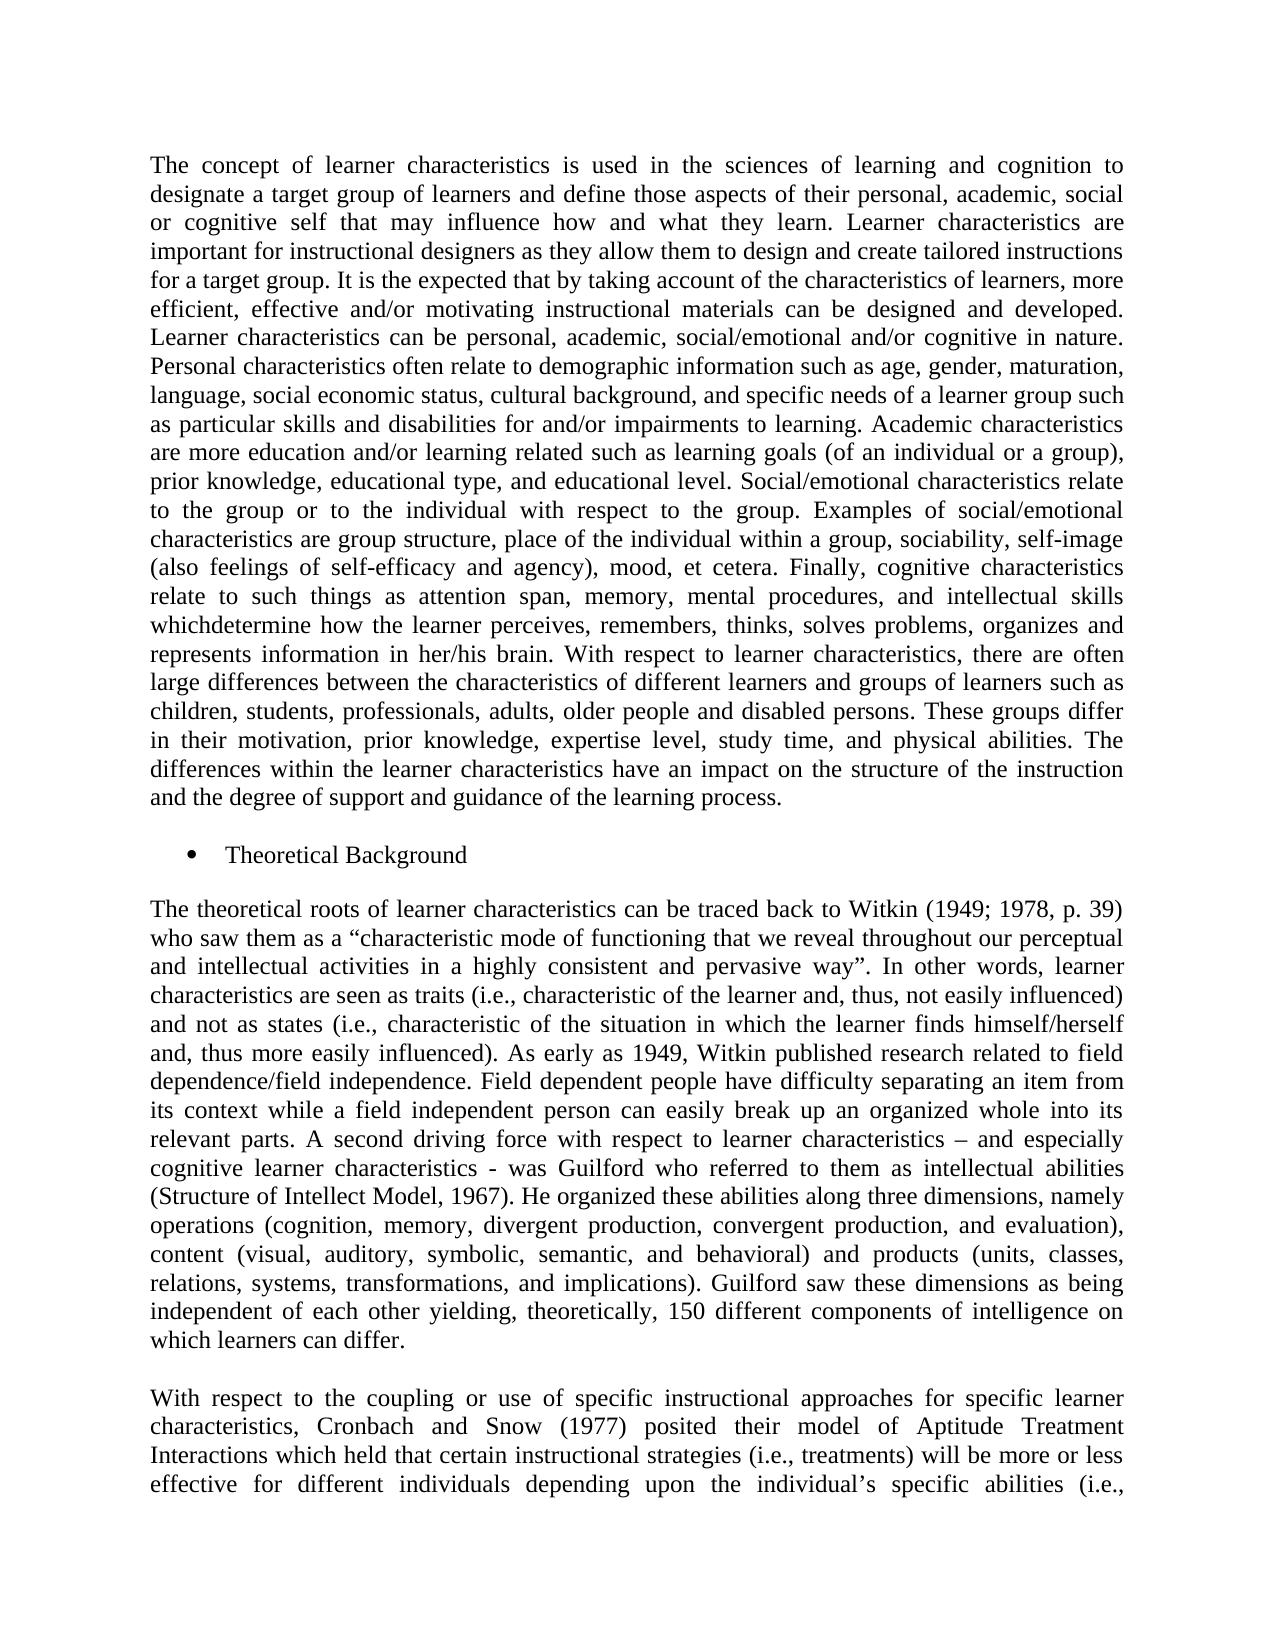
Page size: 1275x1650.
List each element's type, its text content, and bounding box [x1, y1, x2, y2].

list Theoretical Background [187, 840, 1125, 869]
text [150, 1383, 1125, 1498]
text The theoretical roots of learner characteristics can be traced back to Witkin (1949; 1978, p. 39) who saw them as a “characteristic mode of functioning that we reveal throughout our perceptual and intellectual activities in a highly consistent and pervasive way”. In other words, learner characteristics are seen as traits (i.e., characteristic of the learner and, thus, not easily influenced) and not as states (i.e., characteristic of the situation in which the learner finds himself/herself and, thus more easily influenced). As early as 1949, Witkin published research related to field dependence/field independence. Field dependent people have difficulty separating an item from its context while a field independent person can easily break up an organized whole into its relevant parts. A second driving force with respect to learner characteristics – and especially cognitive learner characteristics - was Guilford who referred to them as intellectual abilities (Structure of Intellect Model, 1967). He organized these abilities along three dimensions, namely operations (cognition, memory, divergent production, convergent production, and evaluation), content (visual, auditory, symbolic, semantic, and behavioral) and products (units, classes, relations, systems, transformations, and implications). Guilford saw these dimensions as being independent of each other yielding, theoretically, 150 different components of intelligence on which learners can differ. [150, 894, 1125, 1354]
text The concept of learner characteristics is used in the sciences of learning and cognition to designate a target group of learners and define those aspects of their personal, academic, social or cognitive self that may influence how and what they learn. Learner characteristics are important for instructional designers as they allow them to design and create tailored instructions for a target group. It is the expected that by taking account of the characteristics of learners, more efficient, effective and/or motivating instructional materials can be designed and developed. Learner characteristics can be personal, academic, social/emotional and/or cognitive in nature. Personal characteristics often relate to demographic information such as age, gender, maturation, language, social economic status, cultural background, and specific needs of a learner group such as particular skills and disabilities for and/or impairments to learning. Academic characteristics are more education and/or learning related such as learning goals (of an individual or a group), prior knowledge, educational type, and educational level. Social/emotional characteristics relate to the group or to the individual with respect to the group. Examples of social/emotional characteristics are group structure, place of the individual within a group, sociability, self-image (also feelings of self-efficacy and agency), mood, et cetera. Finally, cognitive characteristics relate to such things as attention span, memory, mental procedures, and intellectual skills whichdetermine how the learner perceives, remembers, thinks, solves problems, organizes and represents information in her/his brain. With respect to learner characteristics, there are often large differences between the characteristics of different learners and groups of learners such as children, students, professionals, adults, older people and disabled persons. These groups differ in their motivation, prior knowledge, expertise level, study time, and physical abilities. The differences within the learner characteristics have an impact on the structure of the instruction and the degree of support and guidance of the learning process. [150, 150, 1125, 811]
